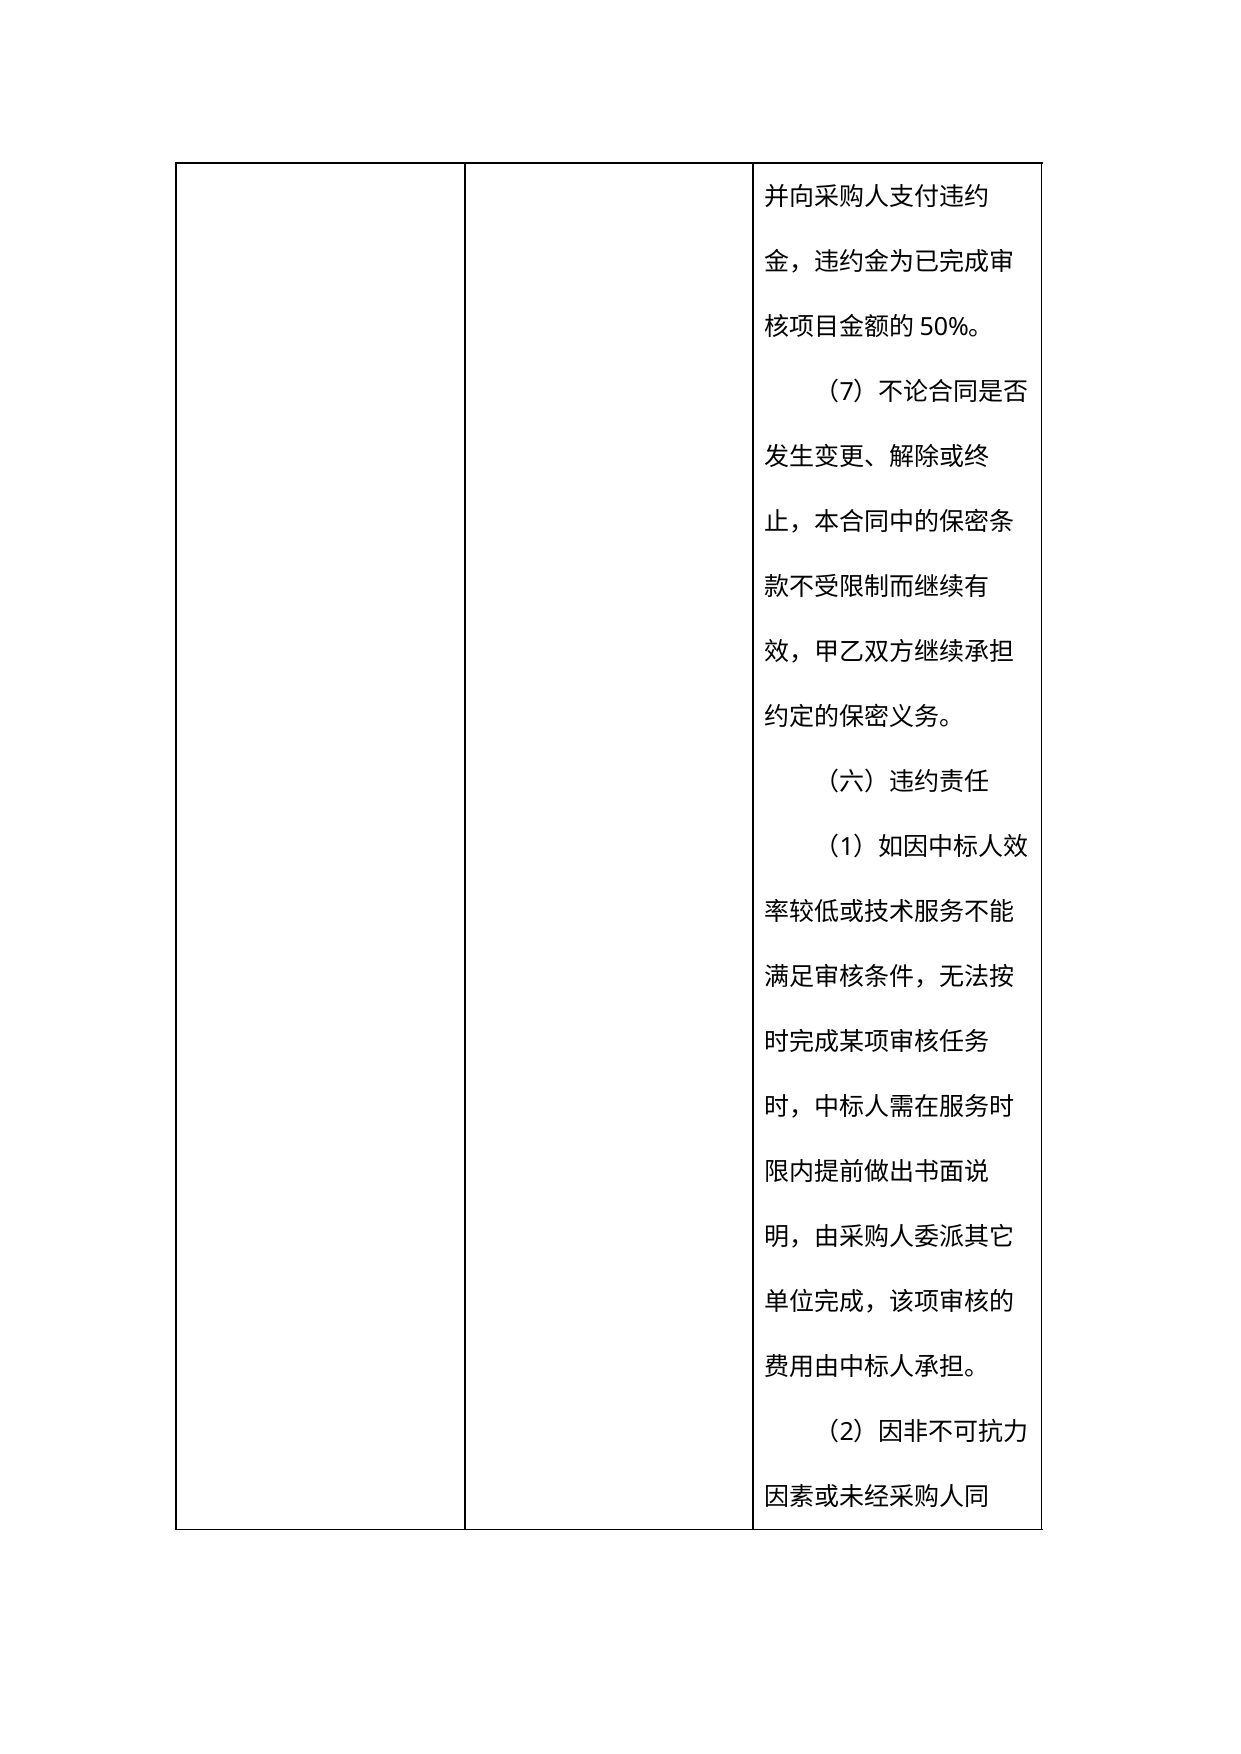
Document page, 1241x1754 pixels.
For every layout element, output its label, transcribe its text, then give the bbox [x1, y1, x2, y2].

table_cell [754, 164, 1041, 1528]
table_cell 3 [177, 164, 464, 1528]
table_cell [466, 164, 752, 1528]
